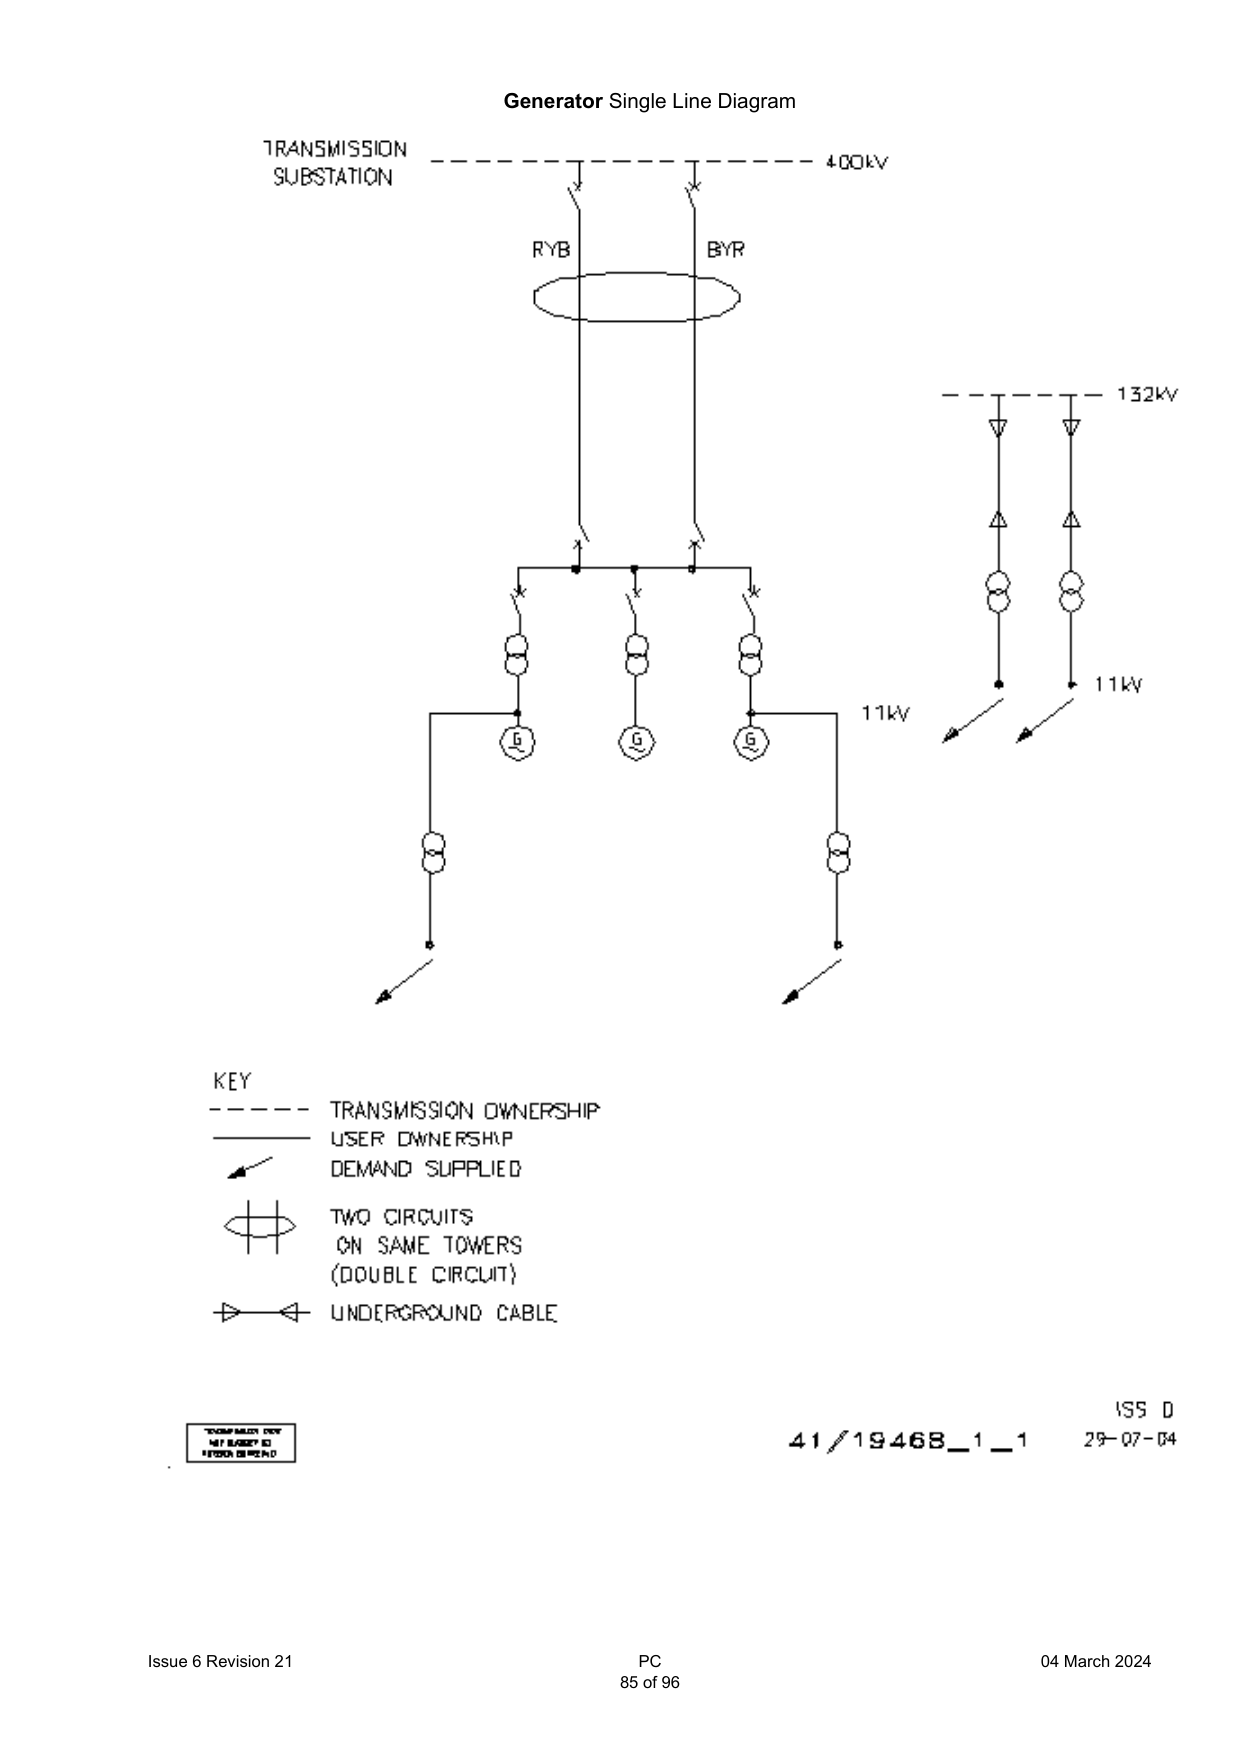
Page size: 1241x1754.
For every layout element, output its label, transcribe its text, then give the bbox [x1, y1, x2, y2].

picture [147, 115, 1200, 1492]
text Generator Single Line Diagram [148, 89, 1152, 113]
